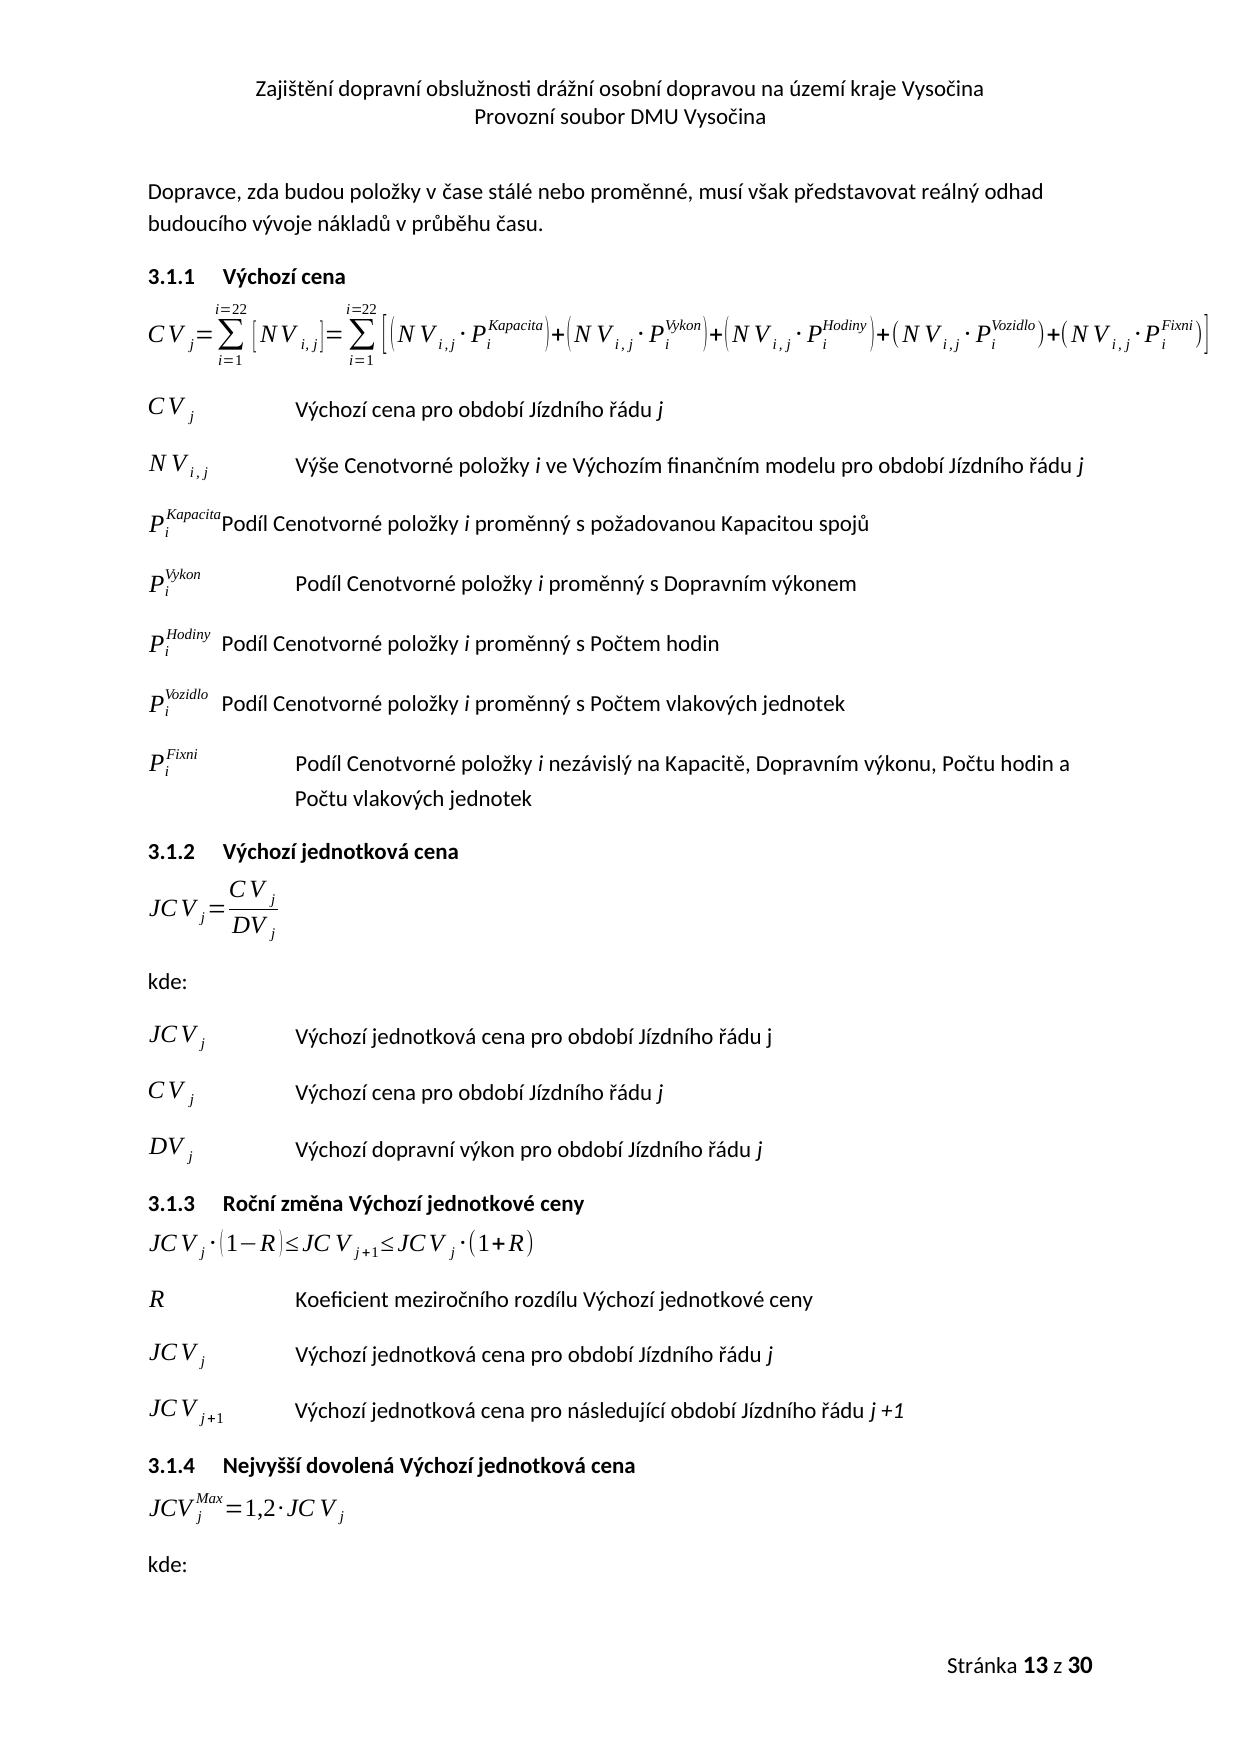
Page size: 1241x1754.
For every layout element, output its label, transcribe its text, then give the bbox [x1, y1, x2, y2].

text Podíl Cenotvorné položky i proměnný s Počtem vlakových jednotek [148, 686, 1092, 720]
text Podíl Cenotvorné položky i proměnný s Dopravním výkonem [148, 566, 1092, 601]
subtitle Roční změna Výchozí jednotkové ceny [148, 1189, 1092, 1217]
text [148, 177, 1092, 237]
text Podíl Cenotvorné položky i proměnný s Počtem hodin [148, 626, 1092, 661]
text Podíl Cenotvorné položky i proměnný s požadovanou Kapacitou spojů [148, 506, 1092, 541]
text Výše Cenotvorné položky i ve Výchozím finančním modelu pro období Jízdního řádu j [148, 449, 1092, 481]
subtitle Výchozí cena [148, 262, 1092, 290]
text Koeficient meziročního rozdílu Výchozí jednotkové ceny [148, 1286, 1092, 1314]
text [148, 1339, 1092, 1370]
text kde: [148, 967, 1092, 995]
subtitle Výchozí jednotková cena [148, 837, 1092, 866]
text Výchozí cena pro období Jízdního řádu j [148, 1077, 1092, 1108]
text Výchozí jednotková cena pro následující období Jízdního řádu j +1 [148, 1395, 1092, 1426]
text Výchozí cena pro období Jízdního řádu j [148, 393, 1092, 424]
text kde: [148, 1550, 1092, 1578]
text Podíl Cenotvorné položky i nezávislý na Kapacitě, Dopravním výkonu, Počtu hodin a Počtu vlakových jednotek [148, 745, 1092, 812]
text Výchozí jednotková cena pro období Jízdního řádu j [148, 1020, 1092, 1052]
text Výchozí dopravní výkon pro období Jízdního řádu j [148, 1133, 1092, 1164]
subtitle Nejvyšší dovolená Výchozí jednotková cena [148, 1451, 1092, 1479]
